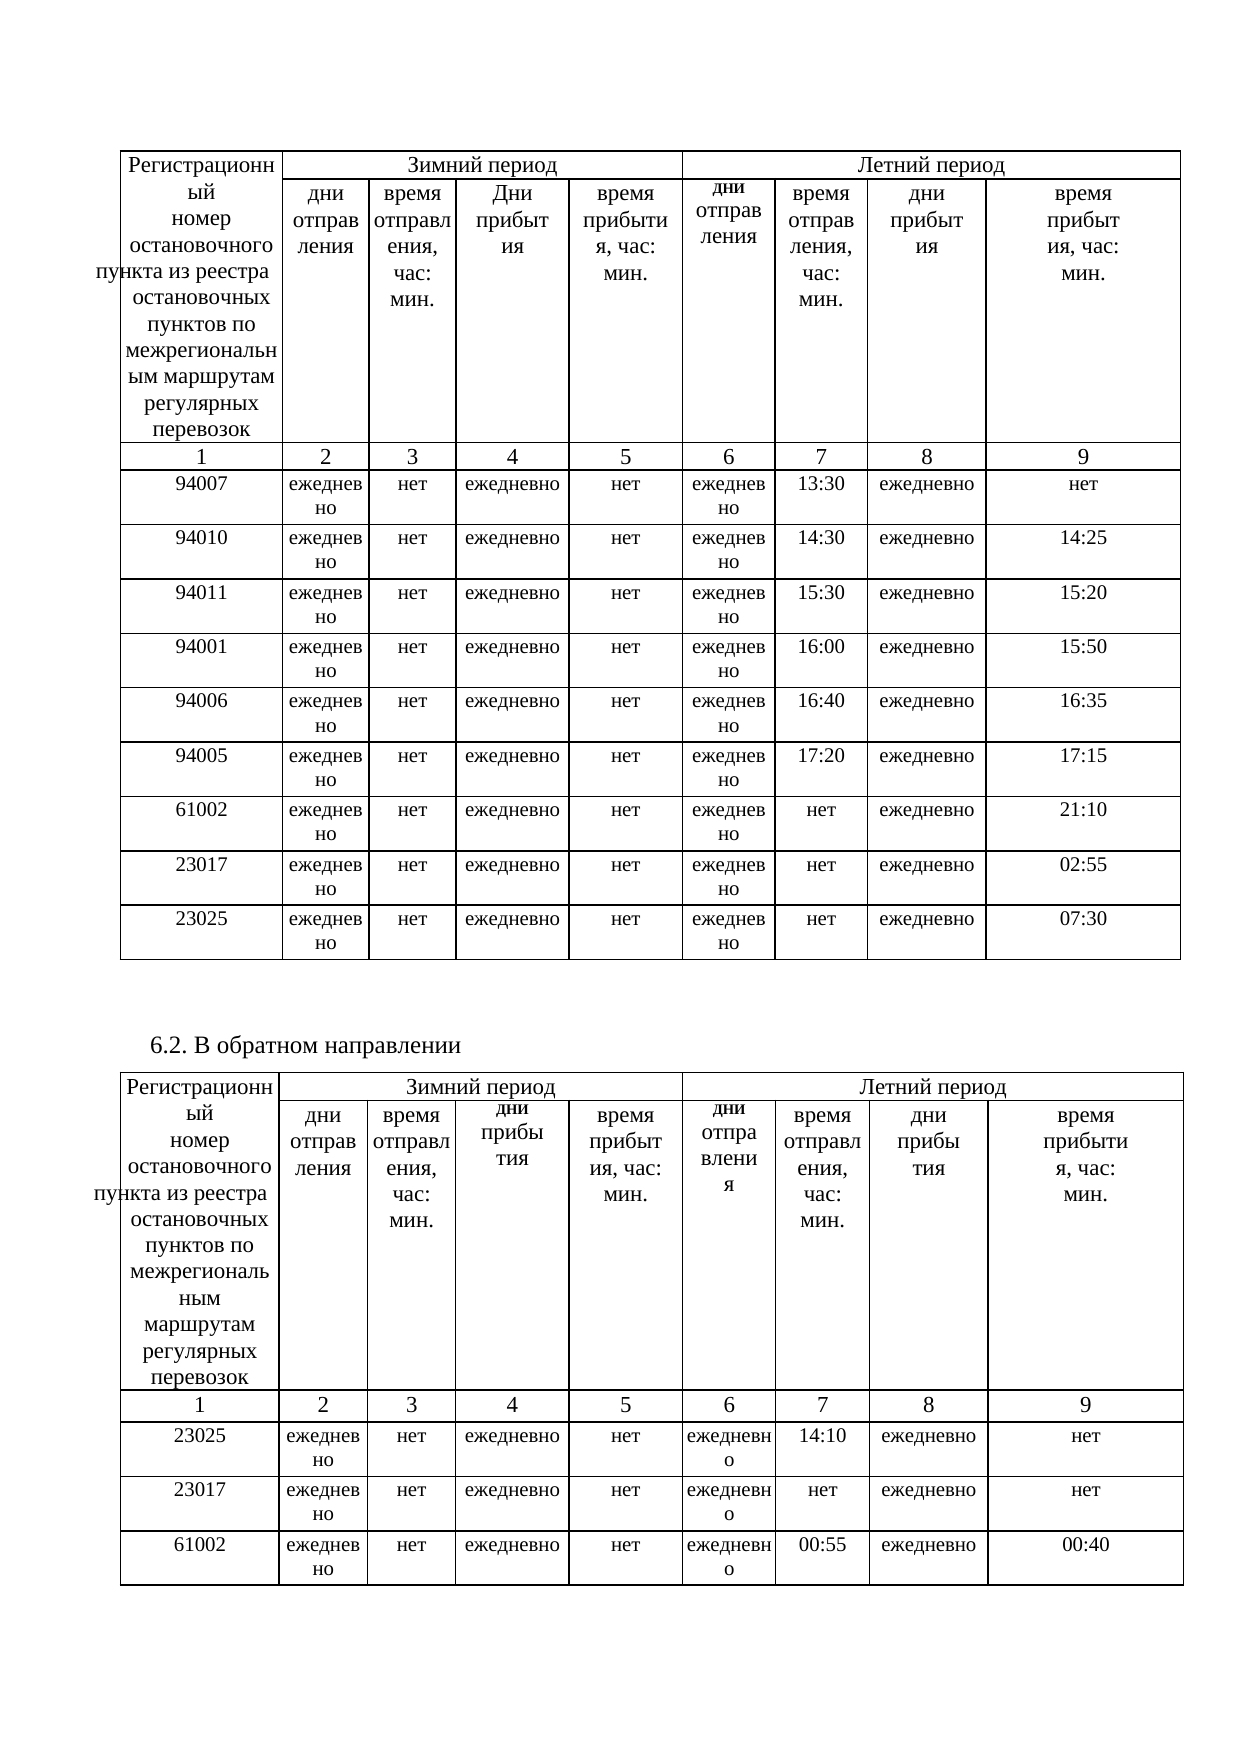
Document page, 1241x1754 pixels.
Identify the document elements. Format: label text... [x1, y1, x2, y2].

table_cell ежедневно [870, 1532, 987, 1584]
table_cell 7 [776, 1391, 869, 1421]
table_cell время прибыт ия, час: мин. [987, 180, 1180, 441]
table_cell 16:00 [776, 634, 867, 687]
table_cell 02:55 [987, 852, 1180, 904]
table_cell 94007 [121, 471, 282, 524]
table_cell 8 [868, 443, 985, 469]
table_cell 15:30 [776, 580, 867, 632]
table_cell нет [570, 1477, 682, 1530]
table_cell 14:30 [776, 525, 867, 578]
table_cell 15:20 [987, 580, 1180, 632]
table_cell ежедневно [683, 580, 774, 632]
table_cell нет [570, 580, 682, 632]
table_cell ежедневно [457, 580, 568, 632]
table_cell ежедневно [683, 471, 774, 524]
table_cell 00:40 [989, 1532, 1183, 1584]
table_cell ежедневно [683, 688, 774, 741]
table_cell ежедневно [456, 1532, 568, 1584]
table_cell 9 [989, 1391, 1183, 1421]
table_cell нет [570, 471, 682, 524]
table_cell ежедневно [868, 525, 985, 578]
table_cell ежедневно [457, 743, 568, 796]
table_cell нет [370, 906, 455, 959]
table_cell 94001 [121, 634, 282, 687]
table_cell ежедневно [683, 1532, 775, 1584]
table_cell ДНИ отправ ления [683, 180, 774, 441]
table_cell ежедневно [283, 634, 368, 687]
table_cell ежедневно [683, 1477, 775, 1530]
table_cell ежедневно [283, 525, 368, 578]
table_cell ДНИ прибы тия [456, 1101, 568, 1389]
table_cell нет [570, 634, 682, 687]
table_cell нет [570, 743, 682, 796]
table_cell 14:25 [987, 525, 1180, 578]
table_cell 16:40 [776, 688, 867, 741]
table_cell время отправл ения, час: мин. [368, 1101, 455, 1389]
table_cell 23025 [121, 906, 282, 959]
table_cell 13:30 [776, 471, 867, 524]
table_cell дни отправ ления [283, 180, 368, 441]
table_header Регистрационный номер остановочного пункта из реестра остановочных пунктов по межрегиональным маршрутам регулярных перевозок [121, 152, 282, 441]
table_cell время отправл ения, час: мин. [370, 180, 455, 441]
table_cell ежедневно [868, 906, 985, 959]
table_cell ежедневно [683, 1423, 775, 1476]
table_header Летний период [683, 152, 1180, 178]
table_cell ежедневно [280, 1423, 367, 1476]
table_cell ежедневно [868, 743, 985, 796]
table_cell ежедневно [457, 852, 568, 904]
table_cell 9 [987, 443, 1180, 469]
table_cell нет [776, 852, 867, 904]
table_cell 4 [456, 1391, 568, 1421]
table_cell дни прибыт ия [868, 180, 985, 441]
table_cell нет [368, 1477, 455, 1530]
table_cell ежедневно [283, 688, 368, 741]
table_cell ежедневно [868, 580, 985, 632]
table_cell ежедневно [283, 906, 368, 959]
table_cell нет [370, 743, 455, 796]
table_cell 17:20 [776, 743, 867, 796]
table_cell 23017 [121, 852, 282, 904]
table_cell нет [368, 1423, 455, 1476]
table_cell 2 [280, 1391, 367, 1421]
table_cell 3 [368, 1391, 455, 1421]
table_cell Дни прибыт ия [457, 180, 568, 441]
table_cell время отправл ения, час: мин. [776, 1101, 869, 1389]
table_cell нет [570, 525, 682, 578]
table_cell ежедневно [457, 634, 568, 687]
table_cell время прибыти я, час: мин. [570, 180, 682, 441]
table_cell ежедневно [870, 1477, 987, 1530]
table_cell 14:10 [776, 1423, 869, 1476]
table_cell 4 [457, 443, 568, 469]
table_header Летний период [683, 1073, 1183, 1099]
table_cell ежедневно [683, 852, 774, 904]
table_cell нет [368, 1532, 455, 1584]
table_cell 7 [776, 443, 867, 469]
table_cell ежедневно [457, 688, 568, 741]
table_cell ежедневно [283, 580, 368, 632]
table_cell 16:35 [987, 688, 1180, 741]
table_cell нет [370, 852, 455, 904]
table_cell нет [570, 688, 682, 741]
table_cell 94006 [121, 688, 282, 741]
table_cell ежедневно [283, 743, 368, 796]
table_cell нет [776, 797, 867, 850]
table_cell нет [370, 688, 455, 741]
table_cell 23025 [121, 1423, 278, 1476]
table_cell нет [776, 906, 867, 959]
table_cell 6 [683, 1391, 775, 1421]
table_cell ежедневно [457, 471, 568, 524]
table_cell 61002 [121, 1532, 278, 1584]
table_cell ежедневно [683, 634, 774, 687]
table_cell ежедневно [457, 525, 568, 578]
table_cell нет [370, 797, 455, 850]
table_cell 94010 [121, 525, 282, 578]
table_cell ежедневно [283, 471, 368, 524]
table_cell 94011 [121, 580, 282, 632]
table_header Зимний период [280, 1073, 682, 1099]
table_cell нет [370, 471, 455, 524]
table_header Зимний период [283, 152, 682, 178]
table_cell ежедневно [868, 688, 985, 741]
table_cell ежедневно [456, 1477, 568, 1530]
table_cell ежедневно [683, 797, 774, 850]
table_cell ежедневно [868, 634, 985, 687]
table_cell 2 [283, 443, 368, 469]
table_cell дни прибы тия [870, 1101, 987, 1389]
table_cell нет [776, 1477, 869, 1530]
table_cell 1 [121, 1391, 278, 1421]
table_cell 61002 [121, 797, 282, 850]
table_cell нет [570, 1532, 682, 1584]
table_cell ежедневно [457, 906, 568, 959]
table_cell ежедневно [868, 852, 985, 904]
table_cell нет [989, 1423, 1183, 1476]
table_cell время прибыт ия, час: мин. [570, 1101, 682, 1389]
table_cell ежедневно [280, 1477, 367, 1530]
table_cell ежедневно [683, 525, 774, 578]
table_cell ежедневно [283, 852, 368, 904]
table_cell 17:15 [987, 743, 1180, 796]
table_cell ежедневно [456, 1423, 568, 1476]
table_cell нет [989, 1477, 1183, 1530]
table_cell время прибыти я, час: мин. [989, 1101, 1183, 1389]
table_cell 15:50 [987, 634, 1180, 687]
table_cell ежедневно [868, 797, 985, 850]
table_cell 5 [570, 1391, 682, 1421]
table_cell 07:30 [987, 906, 1180, 959]
table_cell ежедневно [868, 471, 985, 524]
table_cell нет [987, 471, 1180, 524]
table_cell 23017 [121, 1477, 278, 1530]
table_cell ежедневно [280, 1532, 367, 1584]
table_cell ежедневно [870, 1423, 987, 1476]
table_cell 8 [870, 1391, 987, 1421]
table_cell 1 [121, 443, 282, 469]
table_cell 21:10 [987, 797, 1180, 850]
table_cell ежедневно [283, 797, 368, 850]
table_cell 6 [683, 443, 774, 469]
table_cell дни отправ ления [280, 1101, 367, 1389]
table_cell нет [370, 580, 455, 632]
table_cell нет [570, 906, 682, 959]
table_cell 94005 [121, 743, 282, 796]
table_cell ежедневно [683, 906, 774, 959]
table_cell нет [570, 1423, 682, 1476]
table_cell ежедневно [457, 797, 568, 850]
table_cell нет [570, 852, 682, 904]
table_cell нет [370, 634, 455, 687]
table_cell 5 [570, 443, 682, 469]
table_header Регистрационный номер остановочного пункта из реестра остановочных пунктов по межрегиональным маршрутам регулярных перевозок [121, 1073, 278, 1389]
table_cell время отправ ления, час: мин. [776, 180, 867, 441]
table_cell нет [570, 797, 682, 850]
table_cell 3 [370, 443, 455, 469]
text 6.2. В обратном направлении [150, 1030, 1090, 1059]
table_cell ДНИ отпра влени я [683, 1101, 775, 1389]
table_cell нет [370, 525, 455, 578]
table_cell ежедневно [683, 743, 774, 796]
table_cell 00:55 [776, 1532, 869, 1584]
